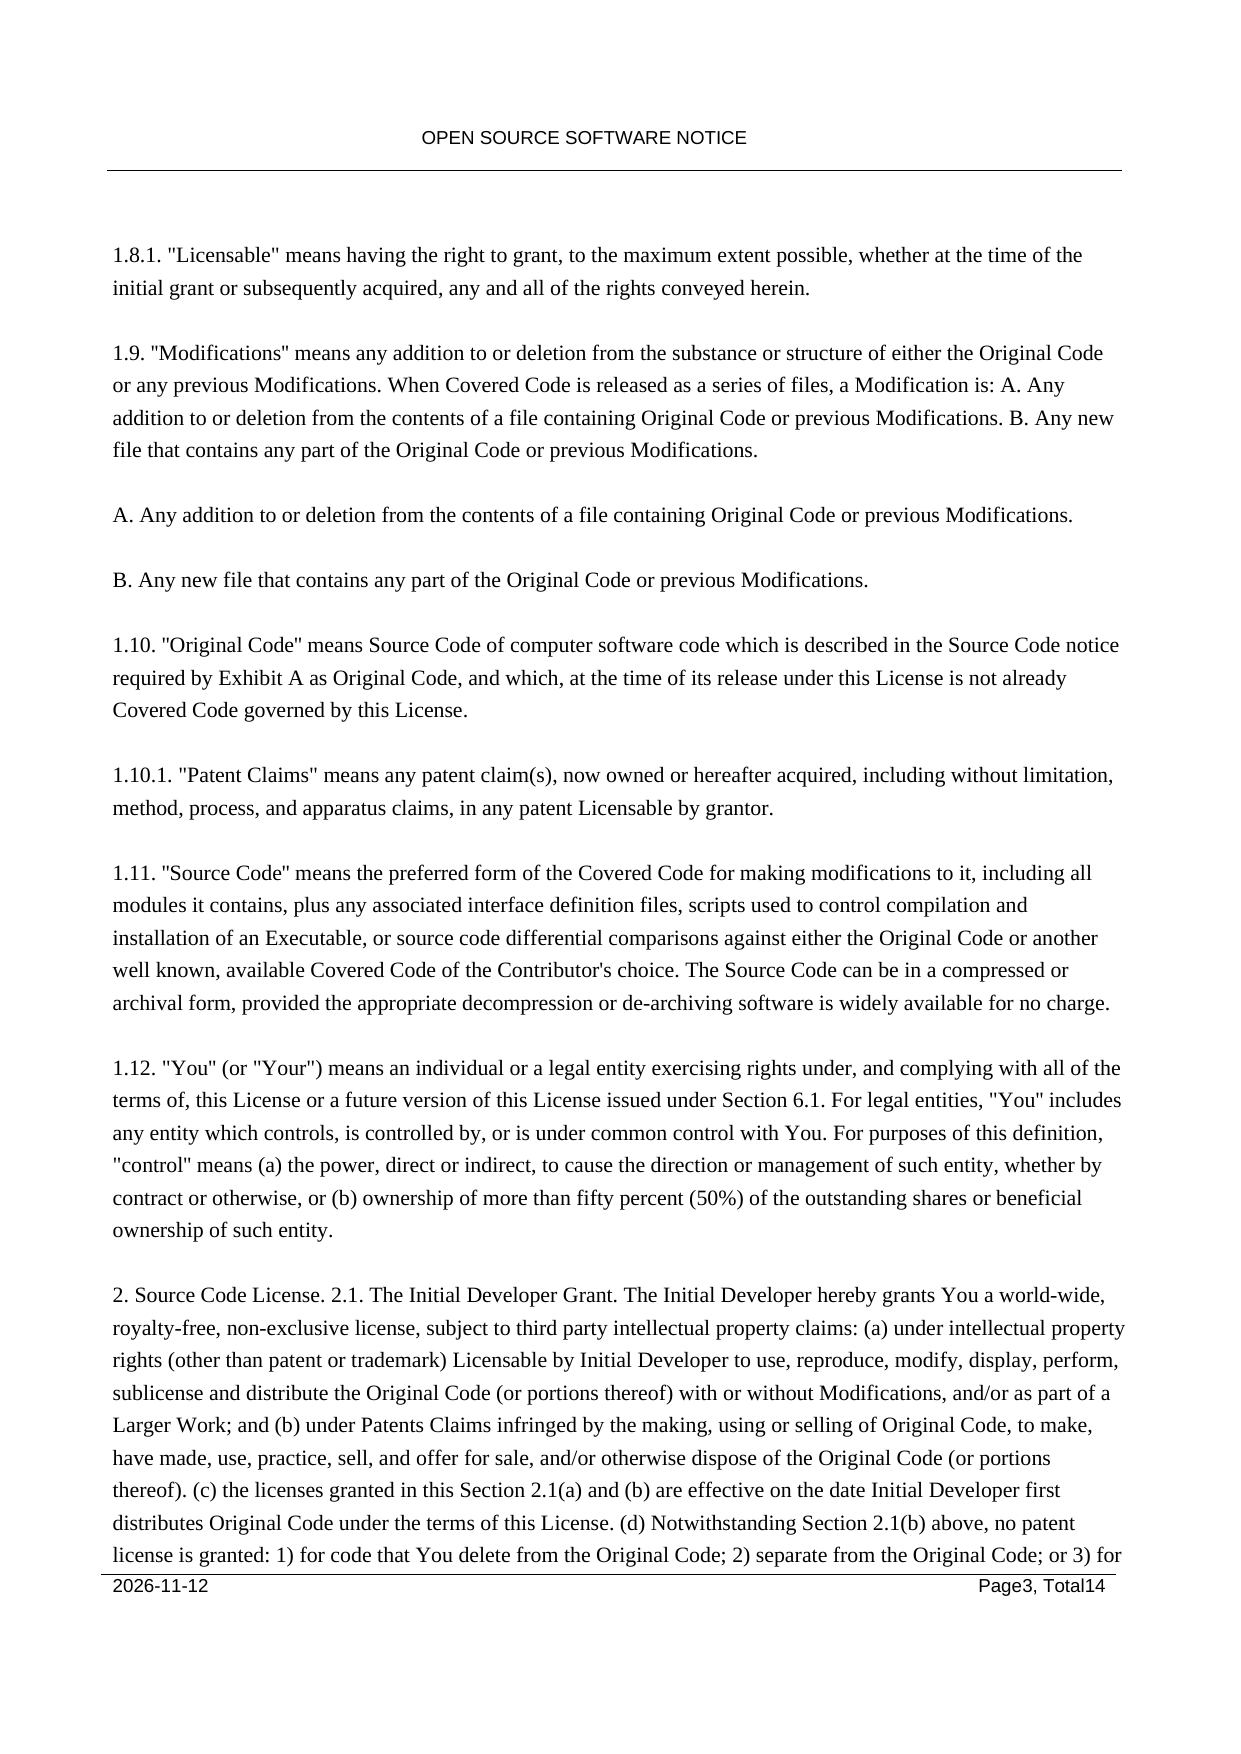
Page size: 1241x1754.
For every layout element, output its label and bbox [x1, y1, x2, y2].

text [112, 206, 1128, 1571]
